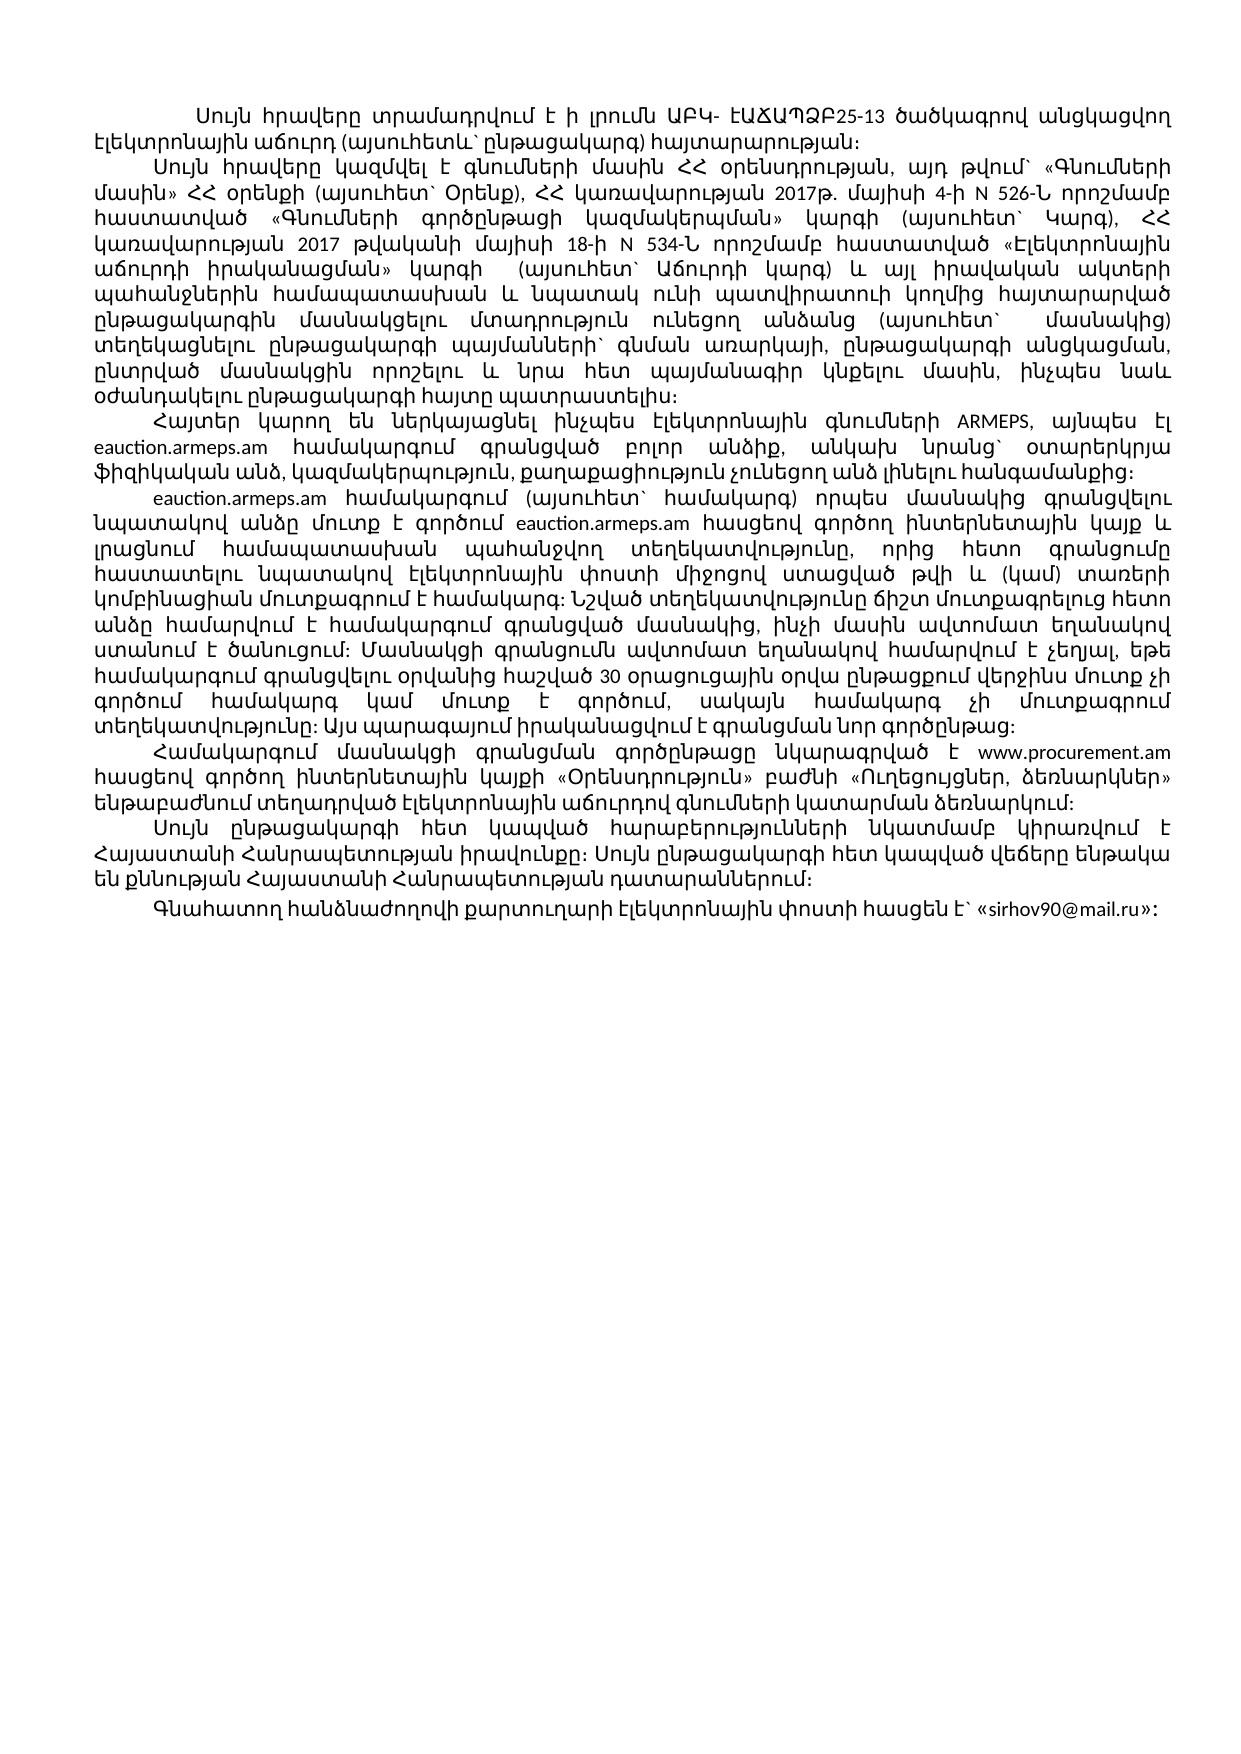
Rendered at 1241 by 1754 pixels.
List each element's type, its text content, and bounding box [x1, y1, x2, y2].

text Համակարգում մասնակցի գրանցման գործընթացը նկարագրված է www.procurement.am հասցեով գործող ինտերնետային կայքի «Օրենսդրություն» բաժնի «Ուղեցույցներ, ձեռնարկներ» ենթաբաժնում տեղադրված էլեկտրոնային աճուրդով գնումների կատարման ձեռնարկում: [94, 739, 1171, 815]
text Գնահատող հանձնաժողովի քարտուղարի էլեկտրոնային փոստի հասցեն է` «sirhov90@mail.ru»: [94, 892, 1171, 922]
text Սույն ընթացակարգի հետ կապված հարաբերությունների նկատմամբ կիրառվում է Հայաստանի Հանրապետության իրավունքը։ Սույն ընթացակարգի հետ կապված վեճերը ենթակա են քննության Հայաստանի Հանրապետության դատարաններում։ [94, 815, 1171, 892]
text Հայտեր կարող են ներկայացնել ինչպես էլեկտրոնային գնումների ARMEPS, այնպես էլ eauction.armeps.am համակարգում գրանցված բոլոր անձիք, անկախ նրանց` օտարերկրյա ֆիզիկական անձ, կազմակերպություն, քաղաքացիություն չունեցող անձ լինելու հանգամանքից։ [94, 409, 1171, 485]
text eauction.armeps.am համակարգում (այսուհետ` համակարգ) որպես մասնակից գրանցվելու նպատակով անձը մուտք է գործում eauction.armeps.am հասցեով գործող ինտերնետային կայք և լրացնում համապատասխան պահանջվող տեղեկատվությունը, որից հետո գրանցումը հաստատելու նպատակով էլեկտրոնային փոստի միջոցով ստացված թվի և (կամ) տառերի կոմբինացիան մուտքագրում է համակարգ: Նշված տեղեկատվությունը ճիշտ մուտքագրելուց հետո անձը համարվում է համակարգում գրանցված մասնակից, ինչի մասին ավտոմատ եղանակով ստանում է ծանուցում: Մասնակցի գրանցումն ավտոմատ եղանակով համարվում է չեղյալ, եթե համակարգում գրանցվելու օրվանից հաշված 30 օրացուցային օրվա ընթացքում վերջինս մուտք չի գործում համակարգ կամ մուտք է գործում, սակայն համակարգ չի մուտքագրում տեղեկատվությունը: Այս պարագայում իրականացվում է գրանցման նոր գործընթաց: [94, 485, 1171, 739]
text Սույն հրավերը տրամադրվում է ի լրումն ԱԲԿ- էԱՃԱՊՁԲ25-13 ծածկագրով անցկացվող էլեկտրոնային աճուրդ (այսուհետև` ընթացակարգ) հայտարարության։ [94, 104, 1171, 154]
text Սույն հրավերը կազմվել է գնումների մասին ՀՀ օրենսդրության, այդ թվում` «Գնումների մասին» ՀՀ օրենքի (այսուհետ` Օրենք), ՀՀ կառավարության 2017թ. մայիսի 4-ի N 526-Ն որոշմամբ հաստատված «Գնումների գործընթացի կազմակերպման» կարգի (այսուհետ` Կարգ), ՀՀ կառավարության 2017 թվականի մայիսի 18-ի N 534-Ն որոշմամբ հաստատված «Էլեկտրոնային աճուրդի իրականացման» կարգի (այսուհետ` Աճուրդի կարգ) և այլ իրավական ակտերի պահանջներին համապատասխան և նպատակ ունի պատվիրատուի կողմից հայտարարված ընթացակարգին մասնակցելու մտադրություն ունեցող անձանց (այսուհետ` մասնակից) տեղեկացնելու ընթացակարգի պայմանների` գնման առարկայի, ընթացակարգի անցկացման, ընտրված մասնակցին որոշելու և նրա հետ պայմանագիր կնքելու մասին, ինչպես նաև օժանդակելու ընթացակարգի հայտը պատրաստելիս։ [94, 154, 1171, 409]
